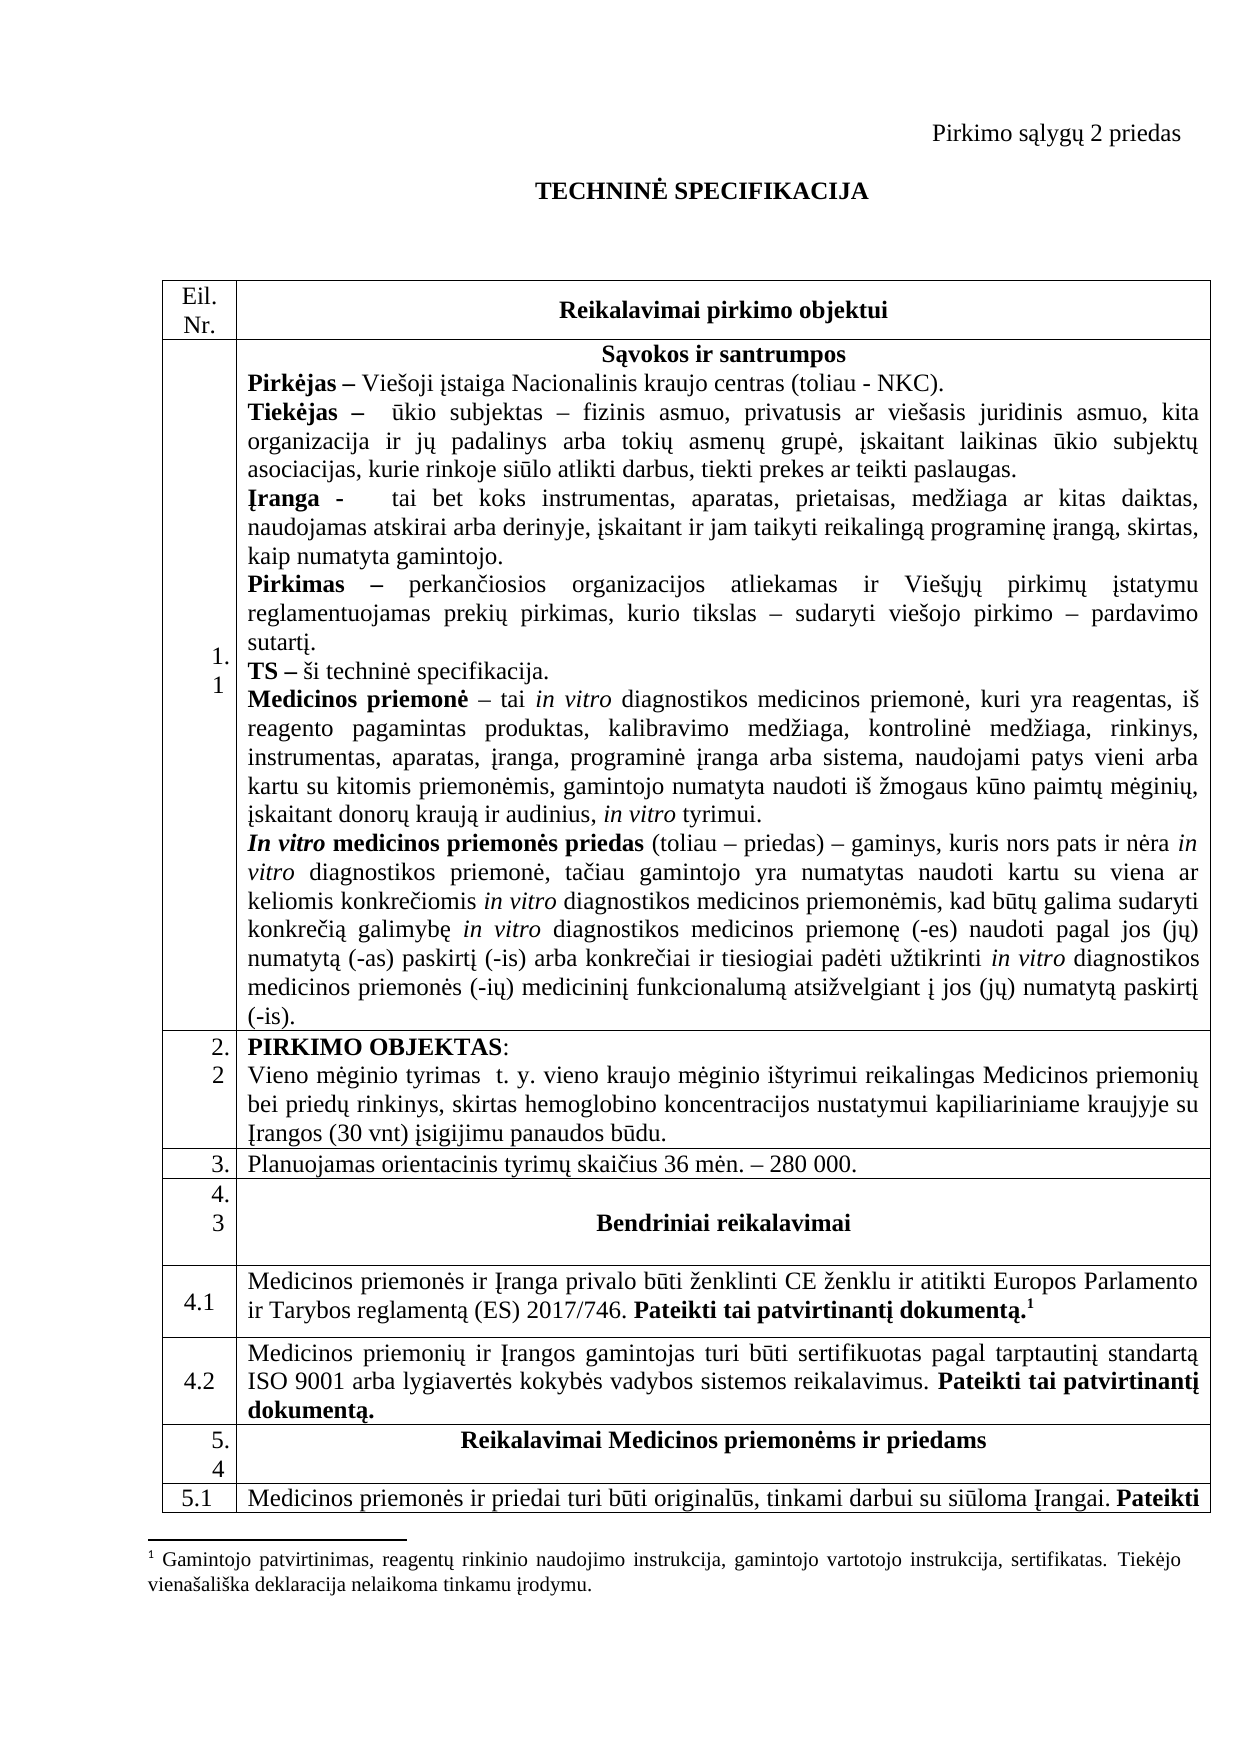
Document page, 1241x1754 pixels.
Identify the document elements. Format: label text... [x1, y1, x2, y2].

table_cell Reikalavimai Medicinos priemonėms ir priedams [237, 1425, 1210, 1482]
table_header Eil. Nr. [163, 281, 236, 338]
table_cell Planuojamas orientacinis tyrimų skaičius 36 mėn. – 280 000. [237, 1149, 1210, 1178]
table_header Reikalavimai pirkimo objektui [237, 281, 1210, 338]
table_cell 1. [163, 340, 236, 1029]
table_cell PIRKIMO OBJEKTAS: Vieno mėginio tyrimas t. y. vieno kraujo mėginio ištyrimui reikalingas Medicinos priemonių bei priedų rinkinys, skirtas hemoglobino koncentracijos nustatymui kapiliariniame kraujyje su Įrangos (30 vnt) įsigijimu panaudos būdu. [237, 1031, 1210, 1148]
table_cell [237, 1484, 1210, 1512]
table_cell Sąvokos ir santrumpos Pirkėjas – Viešoji įstaiga Nacionalinis kraujo centras (toliau - NKC). Tiekėjas – ūkio subjektas – fizinis asmuo, privatusis ar viešasis juridinis asmuo, kita organizacija ir jų padalinys arba tokių asmenų grupė, įskaitant laikinas ūkio subjektų asociacijas, kurie rinkoje siūlo atlikti darbus, tiekti prekes ar teikti paslaugas. Įranga - tai bet koks instrumentas, aparatas, prietaisas, medžiaga ar kitas daiktas, naudojamas atskirai arba derinyje, įskaitant ir jam taikyti reikalingą programinę įrangą, skirtas, kaip numatyta gamintojo. Pirkimas – perkančiosios organizacijos atliekamas ir Viešųjų pirkimų įstatymu reglamentuojamas prekių pirkimas, kurio tikslas – sudaryti viešojo pirkimo – pardavimo sutartį. TS – ši techninė specifikacija. Medicinos priemonė – tai in vitro diagnostikos medicinos priemonė, kuri yra reagentas, iš reagento pagamintas produktas, kalibravimo medžiaga, kontrolinė medžiaga, rinkinys, instrumentas, aparatas, įranga, programinė įranga arba sistema, naudojami patys vieni arba kartu su kitomis priemonėmis, gamintojo numatyta naudoti iš žmogaus kūno paimtų mėginių, įskaitant donorų kraują ir audinius, in vitro tyrimui. In vitro medicinos priemonės priedas (toliau – priedas) – gaminys, kuris nors pats ir nėra in vitro diagnostikos priemonė, tačiau gamintojo yra numatytas naudoti kartu su viena ar keliomis konkrečiomis in vitro diagnostikos medicinos priemonėmis, kad būtų galima sudaryti konkrečią galimybę in vitro diagnostikos medicinos priemonę (-es) naudoti pagal jos (jų) numatytą (-as) paskirtį (-is) arba konkrečiai ir tiesiogiai padėti užtikrinti in vitro diagnostikos medicinos priemonės (-ių) medicininį funkcionalumą atsižvelgiant į jos (jų) numatytą paskirtį (-is). [237, 340, 1210, 1029]
table_cell 2. [163, 1031, 236, 1148]
table_cell [163, 1149, 236, 1178]
text TECHNINĖ SPECIFIKACIJA [223, 176, 1181, 204]
table_cell Bendriniai reikalavimai [237, 1179, 1210, 1265]
text Pirkimo sąlygų 2 priedas [148, 118, 1181, 147]
table_cell 4.1 [163, 1266, 236, 1337]
table_cell 5.1 [163, 1484, 236, 1512]
table_cell Medicinos priemonės ir Įranga privalo būti ženklinti CE ženklu ir atitikti Europos Parlamento ir Tarybos reglamentą (ES) 2017/746. Pateikti tai patvirtinantį dokumentą. [237, 1266, 1210, 1337]
table_cell 3. [163, 1179, 236, 1265]
table_cell 4 [163, 1425, 236, 1482]
table_cell Medicinos priemonių ir Įrangos gamintojas turi būti sertifikuotas pagal tarptautinį standartą ISO 9001 arba lygiavertės kokybės vadybos sistemos reikalavimus. Pateikti tai patvirtinantį dokumentą. [237, 1338, 1210, 1424]
table_cell 4.2 [163, 1338, 236, 1424]
